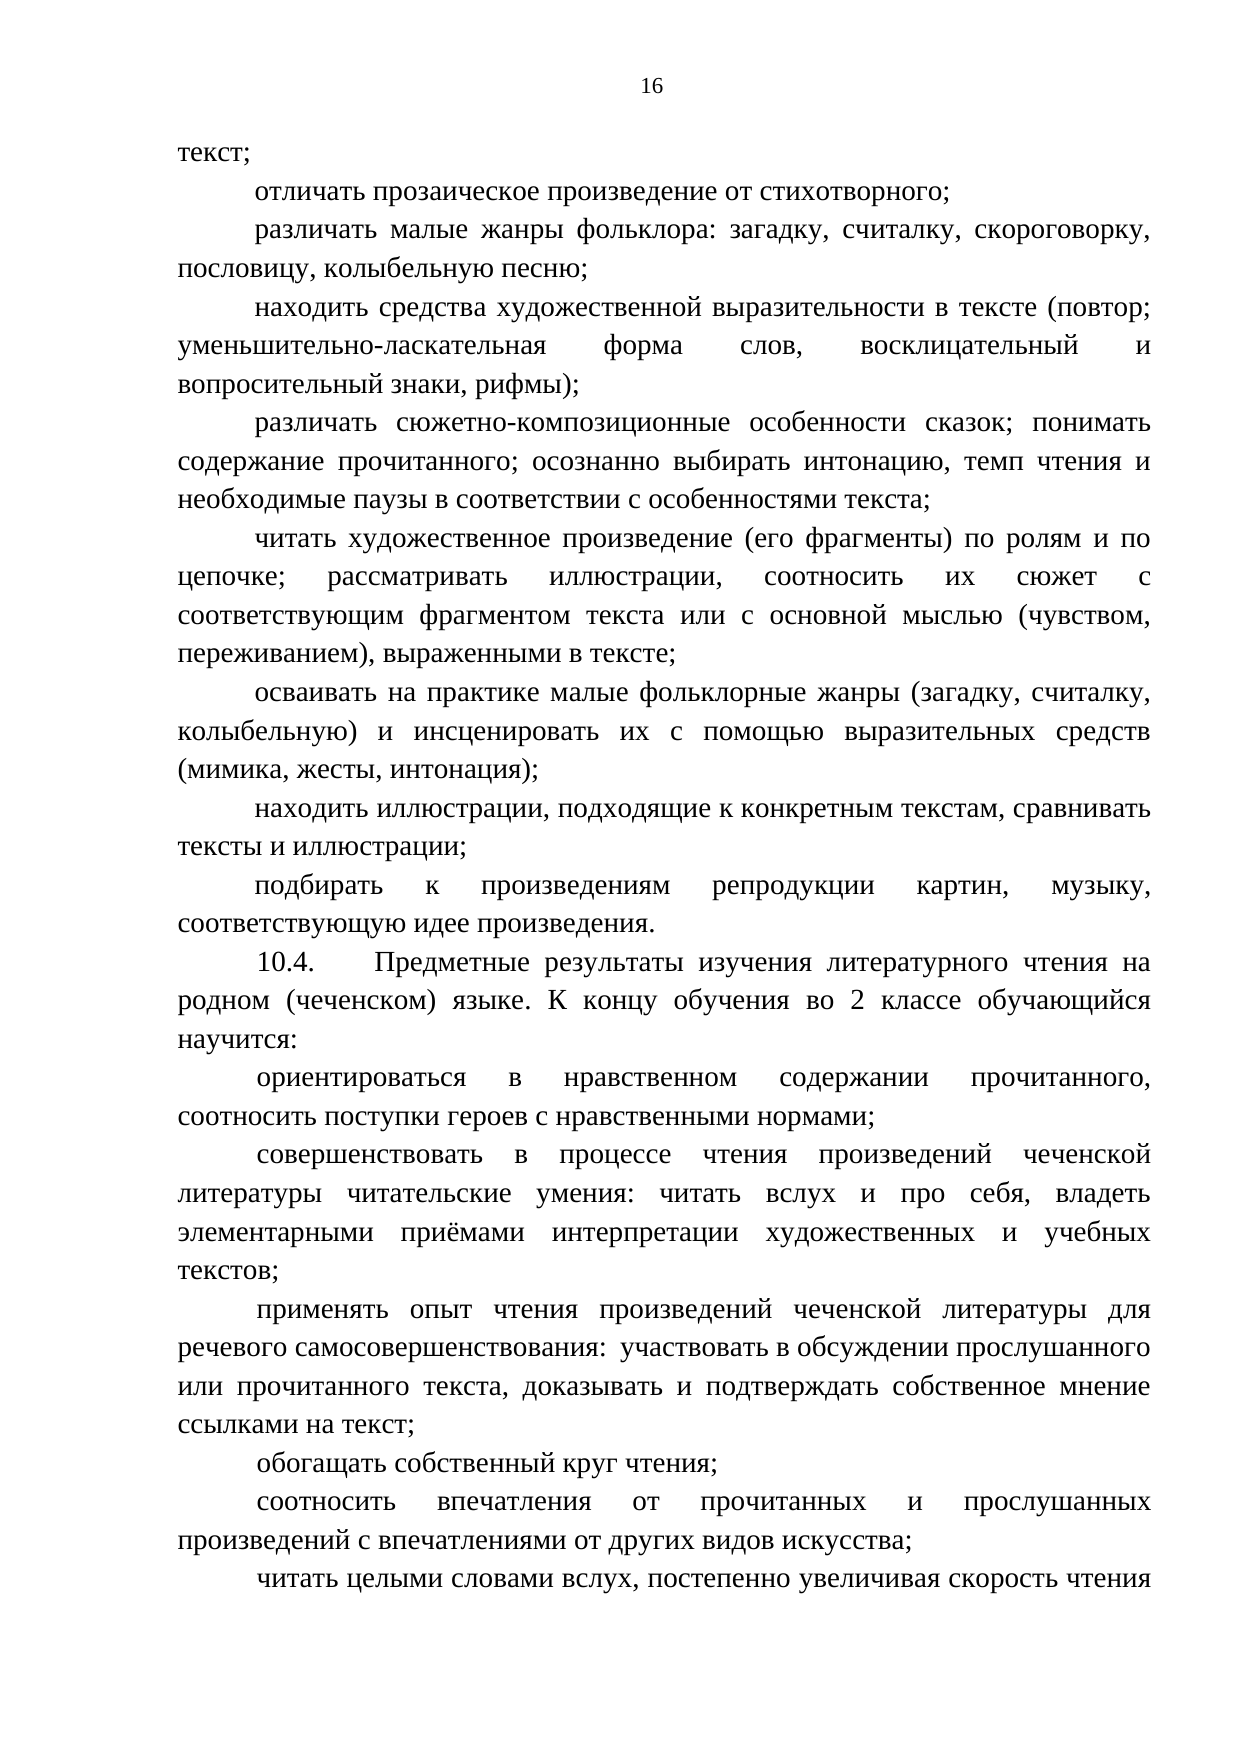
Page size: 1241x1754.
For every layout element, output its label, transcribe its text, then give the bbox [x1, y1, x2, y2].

text различать сюжетно-композиционные особенности сказок; понимать содержание прочитанного; осознанно выбирать интонацию, темп чтения и необходимые паузы в соответствии с особенностями текста; [177, 404, 1152, 515]
text находить иллюстрации, подходящие к конкретным текстам, сравнивать тексты и иллюстрации; [177, 790, 1152, 862]
text применять опыт чтения произведений чеченской литературы для речевого самосовершенствования: участвовать в обсуждении прослушанного [177, 1291, 1152, 1363]
text текст; [177, 134, 1152, 168]
text обогащать собственный круг чтения; [177, 1445, 1152, 1478]
text ориентироваться в нравственном содержании прочитанного, соотносить поступки героев с нравственными нормами; [177, 1059, 1152, 1132]
text читать художественное произведение (его фрагменты) по ролям и по цепочке; рассматривать иллюстрации, соотносить их сюжет с соответствующим фрагментом текста или с основной мыслью (чувством, переживанием), выраженными в тексте; [177, 520, 1152, 669]
text подбирать к произведениям репродукции картин, музыку, соответствующую идее произведения. [177, 867, 1152, 939]
text соотносить впечатления от прочитанных и прослушанных произведений с впечатлениями от других видов искусства; [177, 1483, 1152, 1556]
text отличать прозаическое произведение от стихотворного; [177, 173, 1152, 207]
text или прочитанного текста, доказывать и подтверждать собственное мнение ссылками на текст; [177, 1368, 1152, 1440]
text находить средства художественной выразительности в тексте (повтор; уменьшительно-ласкательная форма слов, восклицательный и вопросительный знаки, рифмы); [177, 289, 1152, 399]
text совершенствовать в процессе чтения произведений чеченской литературы читательские умения: читать вслух и про себя, владеть элементарными приёмами интерпретации художественных и учебных текстов; [177, 1137, 1152, 1286]
list Предметные результаты изучения литературного чтения на родном (чеченском) языке. К концу обучения во 2 классе обучающийся научится: [177, 944, 1152, 1054]
text осваивать на практике малые фольклорные жанры (загадку, считалку, колыбельную) и инсценировать их с помощью выразительных средств (мимика, жесты, интонация); [177, 674, 1152, 785]
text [177, 1561, 1152, 1594]
text различать малые жанры фольклора: загадку, считалку, скороговорку, пословицу, колыбельную песню; [177, 212, 1152, 284]
